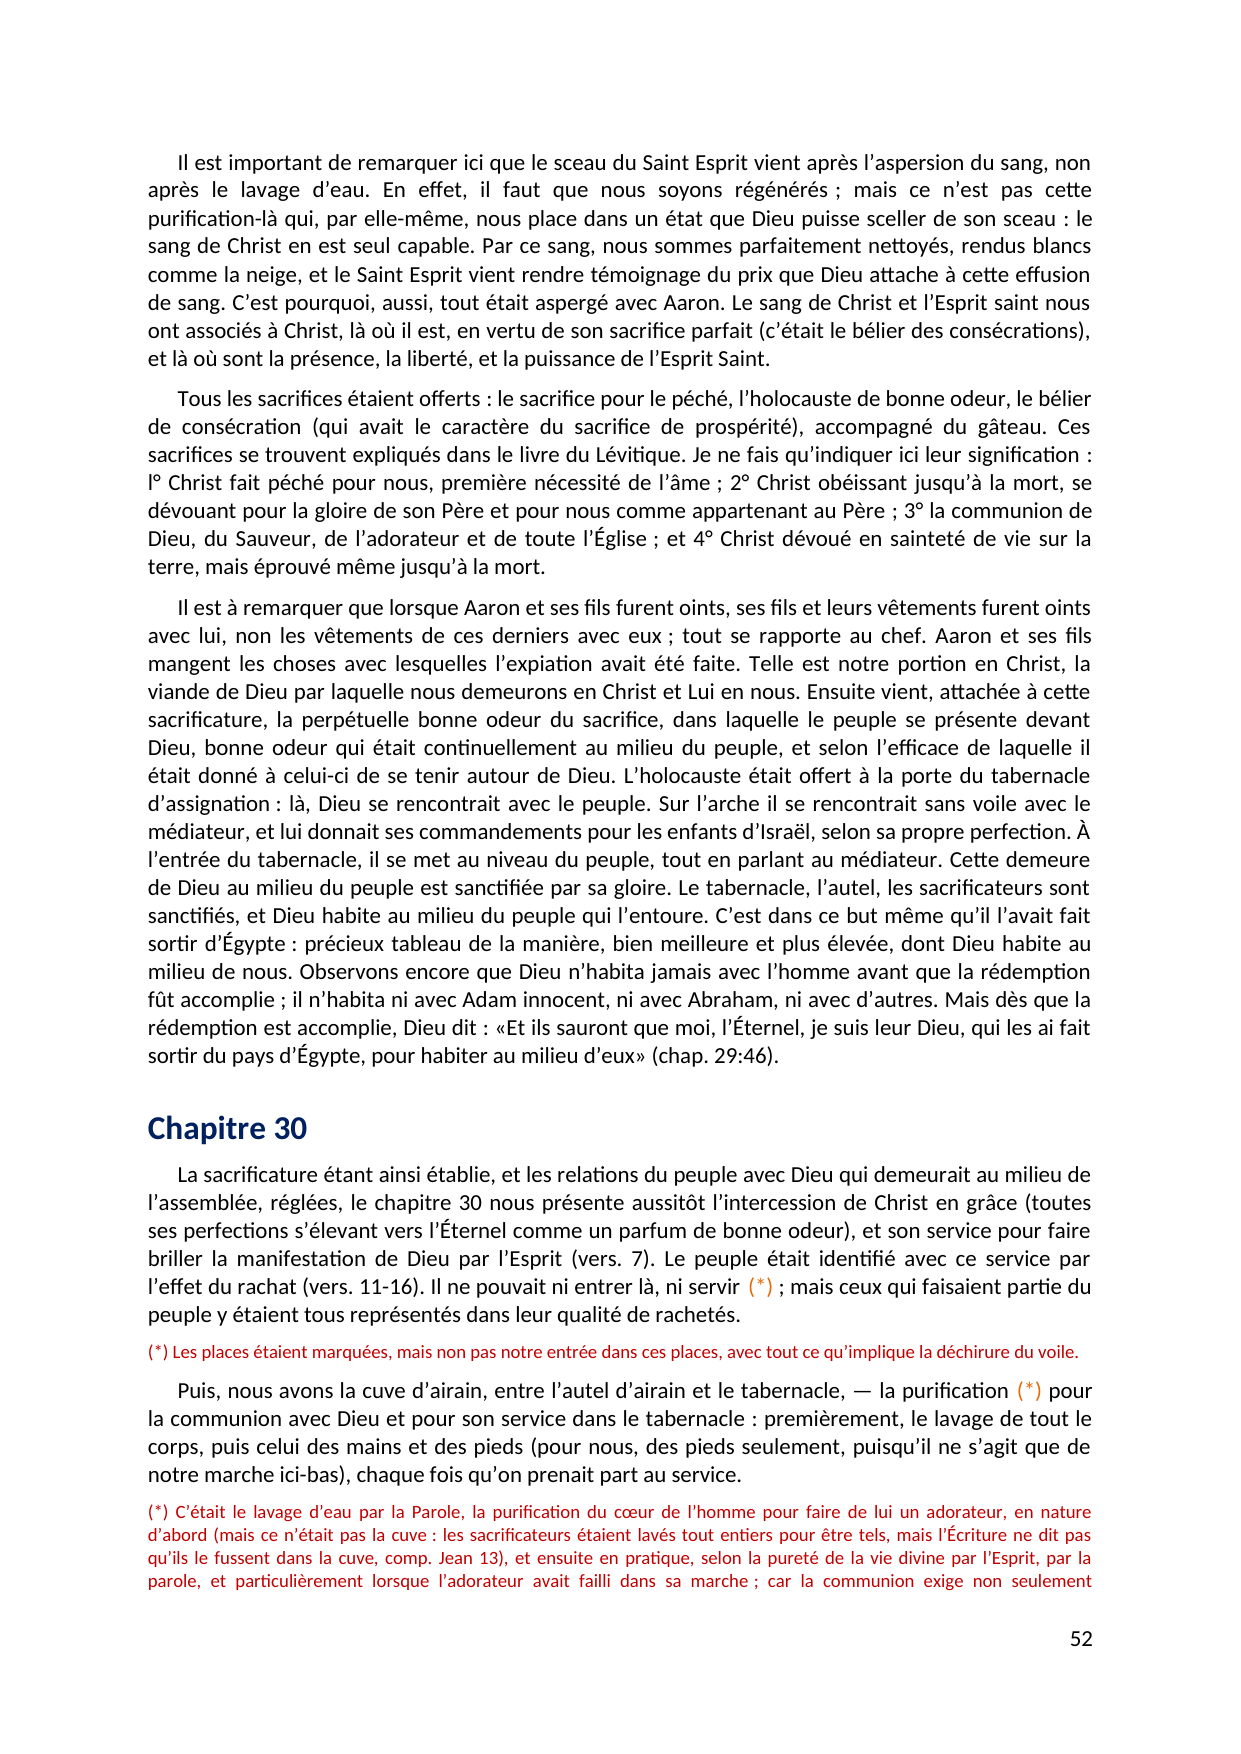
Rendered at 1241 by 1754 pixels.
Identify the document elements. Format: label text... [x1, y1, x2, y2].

text Tous les sacrifices étaient offerts : le sacrifice pour le péché, l’holocauste de bonne odeur, le bélier de consécration (qui avait le caractère du sacrifice de prospérité), accompagné du gâteau. Ces sacrifices se trouvent expliqués dans le livre du Lévitique. Je ne fais qu’indiquer ici leur signification : l° Christ fait péché pour nous, première nécessité de l’âme ; 2° Christ obéissant jusqu’à la mort, se dévouant pour la gloire de son Père et pour nous comme appartenant au Père ; 3° la communion de Dieu, du Sauveur, de l’adorateur et de toute l’Église ; et 4° Christ dévoué en sainteté de vie sur la terre, mais éprouvé même jusqu’à la mort. [148, 384, 1093, 580]
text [148, 1501, 1093, 1592]
text Il est important de remarquer ici que le sceau du Saint Esprit vient après l’aspersion du sang, non après le lavage d’eau. En effet, il faut que nous soyons régénérés ; mais ce n’est pas cette purification-là qui, par elle-même, nous place dans un état que Dieu puisse sceller de son sceau : le sang de Christ en est seul capable. Par ce sang, nous sommes parfaitement nettoyés, rendus blancs comme la neige, et le Saint Esprit vient rendre témoignage du prix que Dieu attache à cette effusion de sang. C’est pourquoi, aussi, tout était aspergé avec Aaron. Le sang de Christ et l’Esprit saint nous ont associés à Christ, là où il est, en vertu de son sacrifice parfait (c’était le bélier des consécrations), et là où sont la présence, la liberté, et la puissance de l’Esprit Saint. [148, 148, 1093, 372]
subtitle Chapitre 30 [148, 1107, 1093, 1147]
text Il est à remarquer que lorsque Aaron et ses fils furent oints, ses fils et leurs vêtements furent oints avec lui, non les vêtements de ces derniers avec eux ; tout se rapporte au chef. Aaron et ses fils mangent les choses avec lesquelles l’expiation avait été faite. Telle est notre portion en Christ, la viande de Dieu par laquelle nous demeurons en Christ et Lui en nous. Ensuite vient, attachée à cette sacrificature, la perpétuelle bonne odeur du sacrifice, dans laquelle le peuple se présente devant Dieu, bonne odeur qui était continuellement au milieu du peuple, et selon l’efficace de laquelle il était donné à celui-ci de se tenir autour de Dieu. L’holocauste était offert à la porte du tabernacle d’assignation : là, Dieu se rencontrait avec le peuple. Sur l’arche il se rencontrait sans voile avec le médiateur, et lui donnait ses commandements pour les enfants d’Israël, selon sa propre perfection. À l’entrée du tabernacle, il se met au niveau du peuple, tout en parlant au médiateur. Cette demeure de Dieu au milieu du peuple est sanctifiée par sa gloire. Le tabernacle, l’autel, les sacrificateurs sont sanctifiés, et Dieu habite au milieu du peuple qui l’entoure. C’est dans ce but même qu’il l’avait fait sortir d’Égypte : précieux tableau de la manière, bien meilleure et plus élevée, dont Dieu habite au milieu de nous. Observons encore que Dieu n’habita jamais avec l’homme avant que la rédemption fût accomplie ; il n’habita ni avec Adam innocent, ni avec Abraham, ni avec d’autres. Mais dès que la rédemption est accomplie, Dieu dit : «Et ils sauront que moi, l’Éternel, je suis leur Dieu, qui les ai fait sortir du pays d’Égypte, pour habiter au milieu d’eux» (chap. 29:46). [148, 593, 1093, 1069]
text La sacrificature étant ainsi établie, et les relations du peuple avec Dieu qui demeurait au milieu de l’assemblée, réglées, le chapitre 30 nous présente aussitôt l’intercession de Christ en grâce (toutes ses perfections s’élevant vers l’Éternel comme un parfum de bonne odeur), et son service pour faire briller la manifestation de Dieu par l’Esprit (vers. 7). Le peuple était identifié avec ce service par l’effet du rachat (vers. 11-16). Il ne pouvait ni entrer là, ni servir (*) ; mais ceux qui faisaient partie du peuple y étaient tous représentés dans leur qualité de rachetés. [148, 1160, 1093, 1328]
text Puis, nous avons la cuve d’airain, entre l’autel d’airain et le tabernacle, — la purification (*) pour la communion avec Dieu et pour son service dans le tabernacle : premièrement, le lavage de tout le corps, puis celui des mains et des pieds (pour nous, des pieds seulement, puisqu’il ne s’agit que de notre marche ici-bas), chaque fois qu’on prenait part au service. [148, 1376, 1093, 1488]
text (*) Les places étaient marquées, mais non pas notre entrée dans ces places, avec tout ce qu’implique la déchirure du voile. [148, 1341, 1093, 1363]
